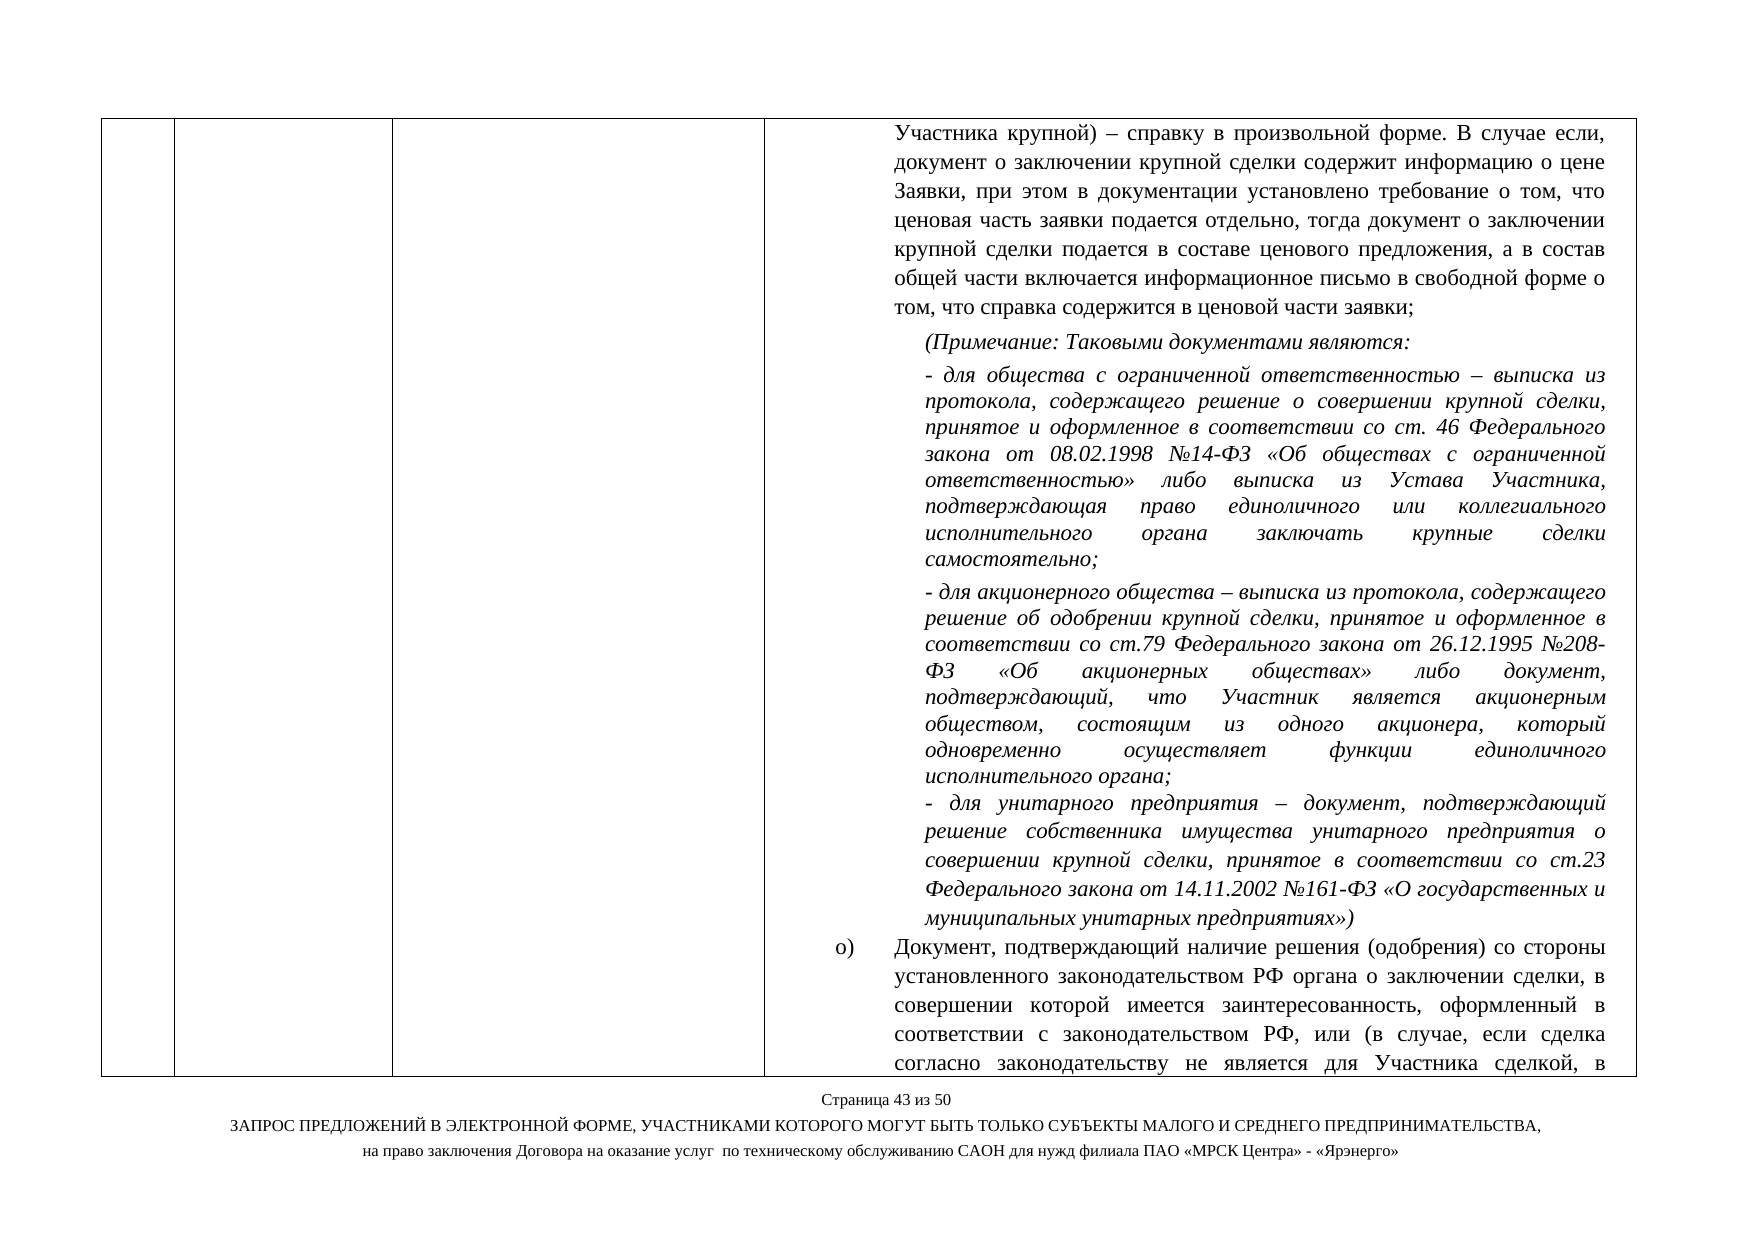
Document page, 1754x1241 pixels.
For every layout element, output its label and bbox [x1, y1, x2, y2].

table_cell [175, 119, 392, 1076]
table_cell [765, 119, 1636, 1076]
table_cell [393, 119, 764, 1076]
table_cell [102, 119, 174, 1076]
